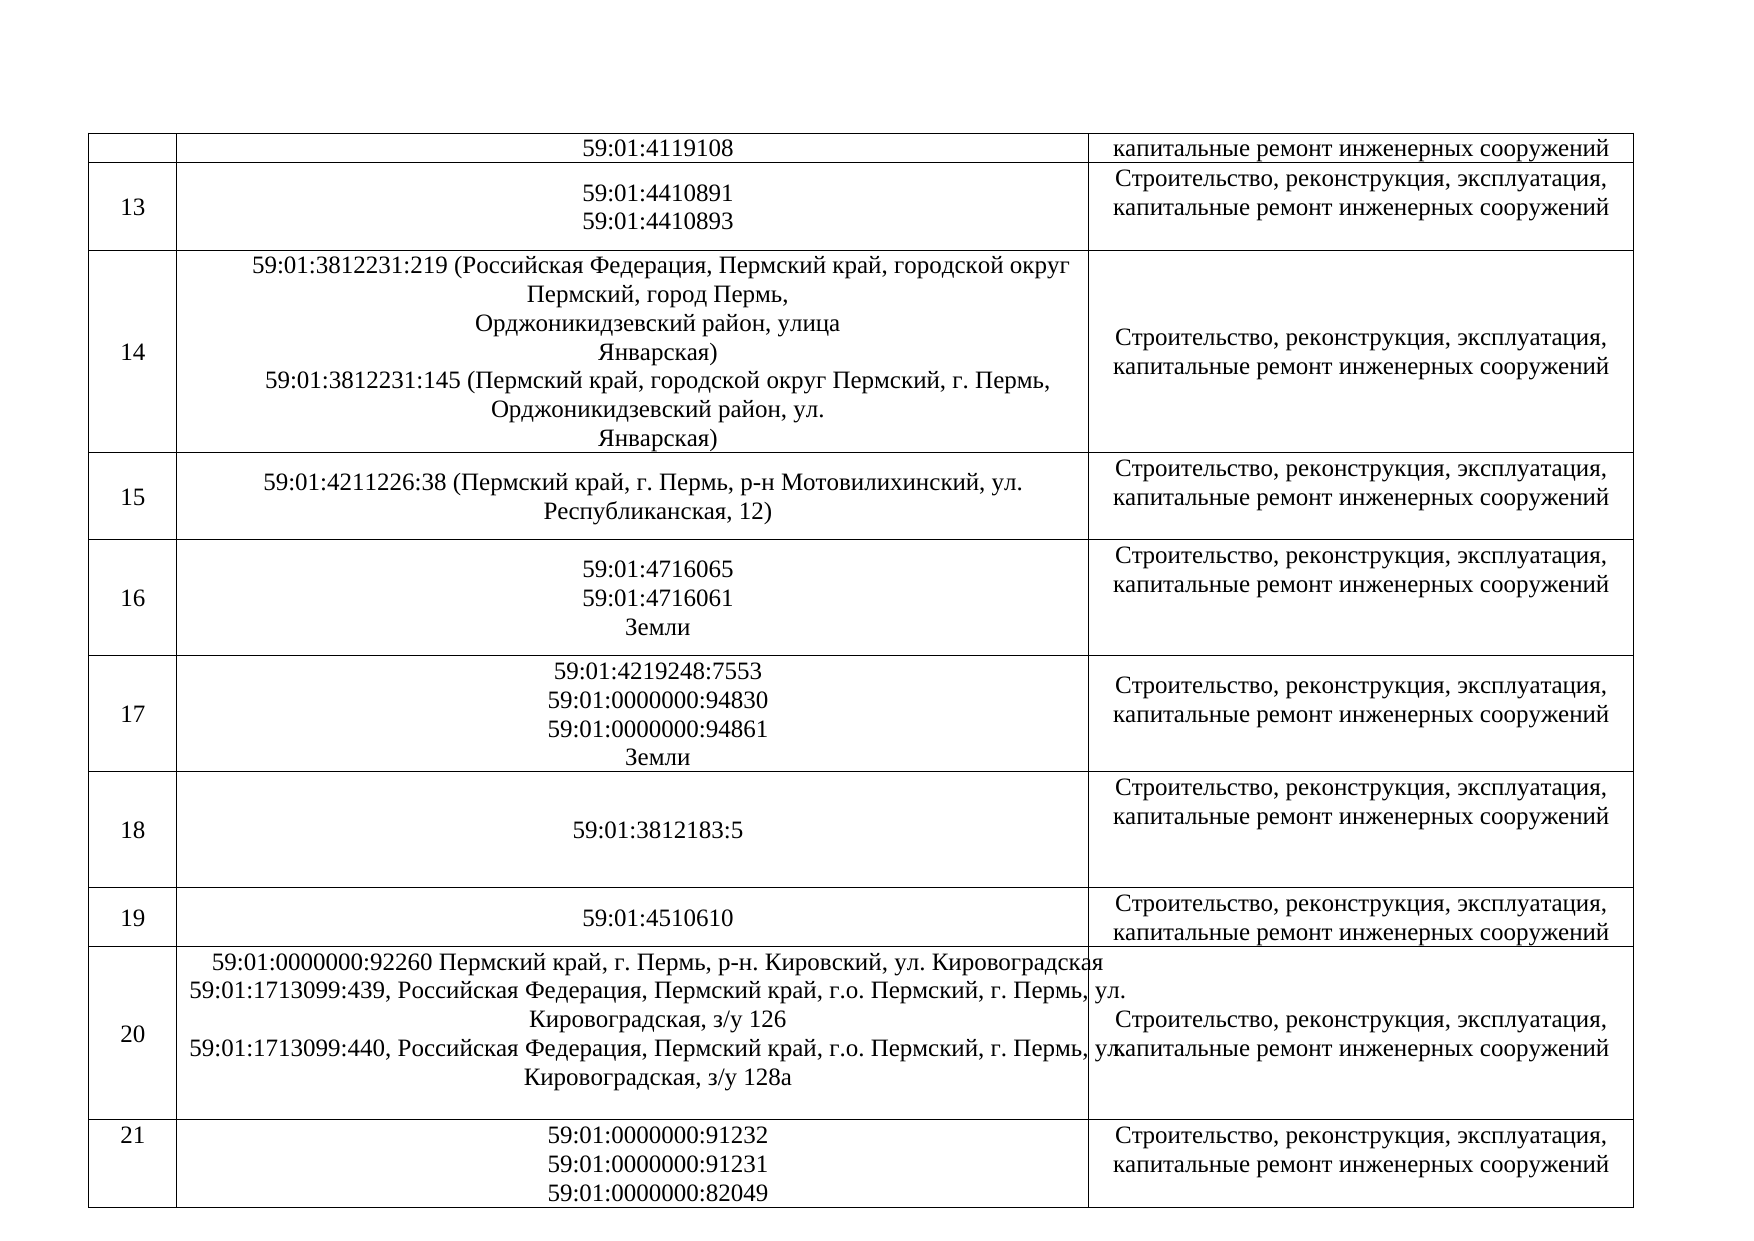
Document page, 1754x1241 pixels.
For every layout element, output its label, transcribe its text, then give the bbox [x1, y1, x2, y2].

table_cell 59:01:4716065 59:01:4716061 Земли [177, 540, 1088, 655]
table_cell Строительство, реконструкция, эксплуатация, капитальные ремонт инженерных сооружений [1089, 540, 1633, 655]
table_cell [1089, 134, 1633, 162]
table_cell 18 [89, 772, 176, 887]
table_cell 16 [89, 540, 176, 655]
table_cell Строительство, реконструкция, эксплуатация, капитальные ремонт инженерных сооружений [1089, 251, 1633, 452]
table_cell 21 [89, 1120, 176, 1207]
table_cell 59:01:4211226:38 (Пермский край, г. Пермь, р-н Мотовилихинский, ул. Республиканская, 12) [177, 453, 1088, 539]
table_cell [177, 1120, 1088, 1207]
table_cell 59:01:3812231:219 (Российская Федерация, Пермский край, городской округ Пермский, город Пермь, Орджоникидзевский район, улица Январская) 59:01:3812231:145 (Пермский край, городской округ Пермский, г. Пермь, Орджоникидзевский район, ул. Январская) [177, 251, 1088, 452]
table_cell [177, 134, 1088, 162]
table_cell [1089, 1120, 1633, 1207]
table_cell 20 [89, 947, 176, 1119]
table_cell 13 [89, 163, 176, 249]
table_cell Строительство, реконструкция, эксплуатация, капитальные ремонт инженерных сооружений [1089, 772, 1633, 887]
table_cell 15 [89, 453, 176, 539]
table_cell 17 [89, 656, 176, 771]
table_cell 59:01:3812183:5 [177, 772, 1088, 887]
table_cell 59:01:4410891 59:01:4410893 [177, 163, 1088, 249]
table_cell 59:01:0000000:92260 Пермский край, г. Пермь, р-н. Кировский, ул. Кировоградская 59:01:1713099:439, Российская Федерация, Пермский край, г.о. Пермский, г. Пермь, ул. Кировоградская, з/у 126 59:01:1713099:440, Российская Федерация, Пермский край, г.о. Пермский, г. Пермь, ул. Кировоградская, з/у 128а [177, 947, 1088, 1119]
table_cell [1089, 163, 1633, 249]
table_cell Строительство, реконструкция, эксплуатация, капитальные ремонт инженерных сооружений [1089, 888, 1633, 946]
table_cell 59:01:4510610 [177, 888, 1088, 946]
table_cell Строительство, реконструкция, эксплуатация, капитальные ремонт инженерных сооружений [1089, 656, 1633, 771]
table_cell 59:01:4219248:7553 59:01:0000000:94830 59:01:0000000:94861 Земли [177, 656, 1088, 771]
table_cell Строительство, реконструкция, эксплуатация, капитальные ремонт инженерных сооружений [1089, 453, 1633, 539]
table_cell Строительство, реконструкция, эксплуатация, капитальные ремонт инженерных сооружений [1089, 947, 1633, 1119]
table_cell 12 [89, 134, 176, 162]
table_cell 19 [89, 888, 176, 946]
table_cell 14 [89, 251, 176, 452]
